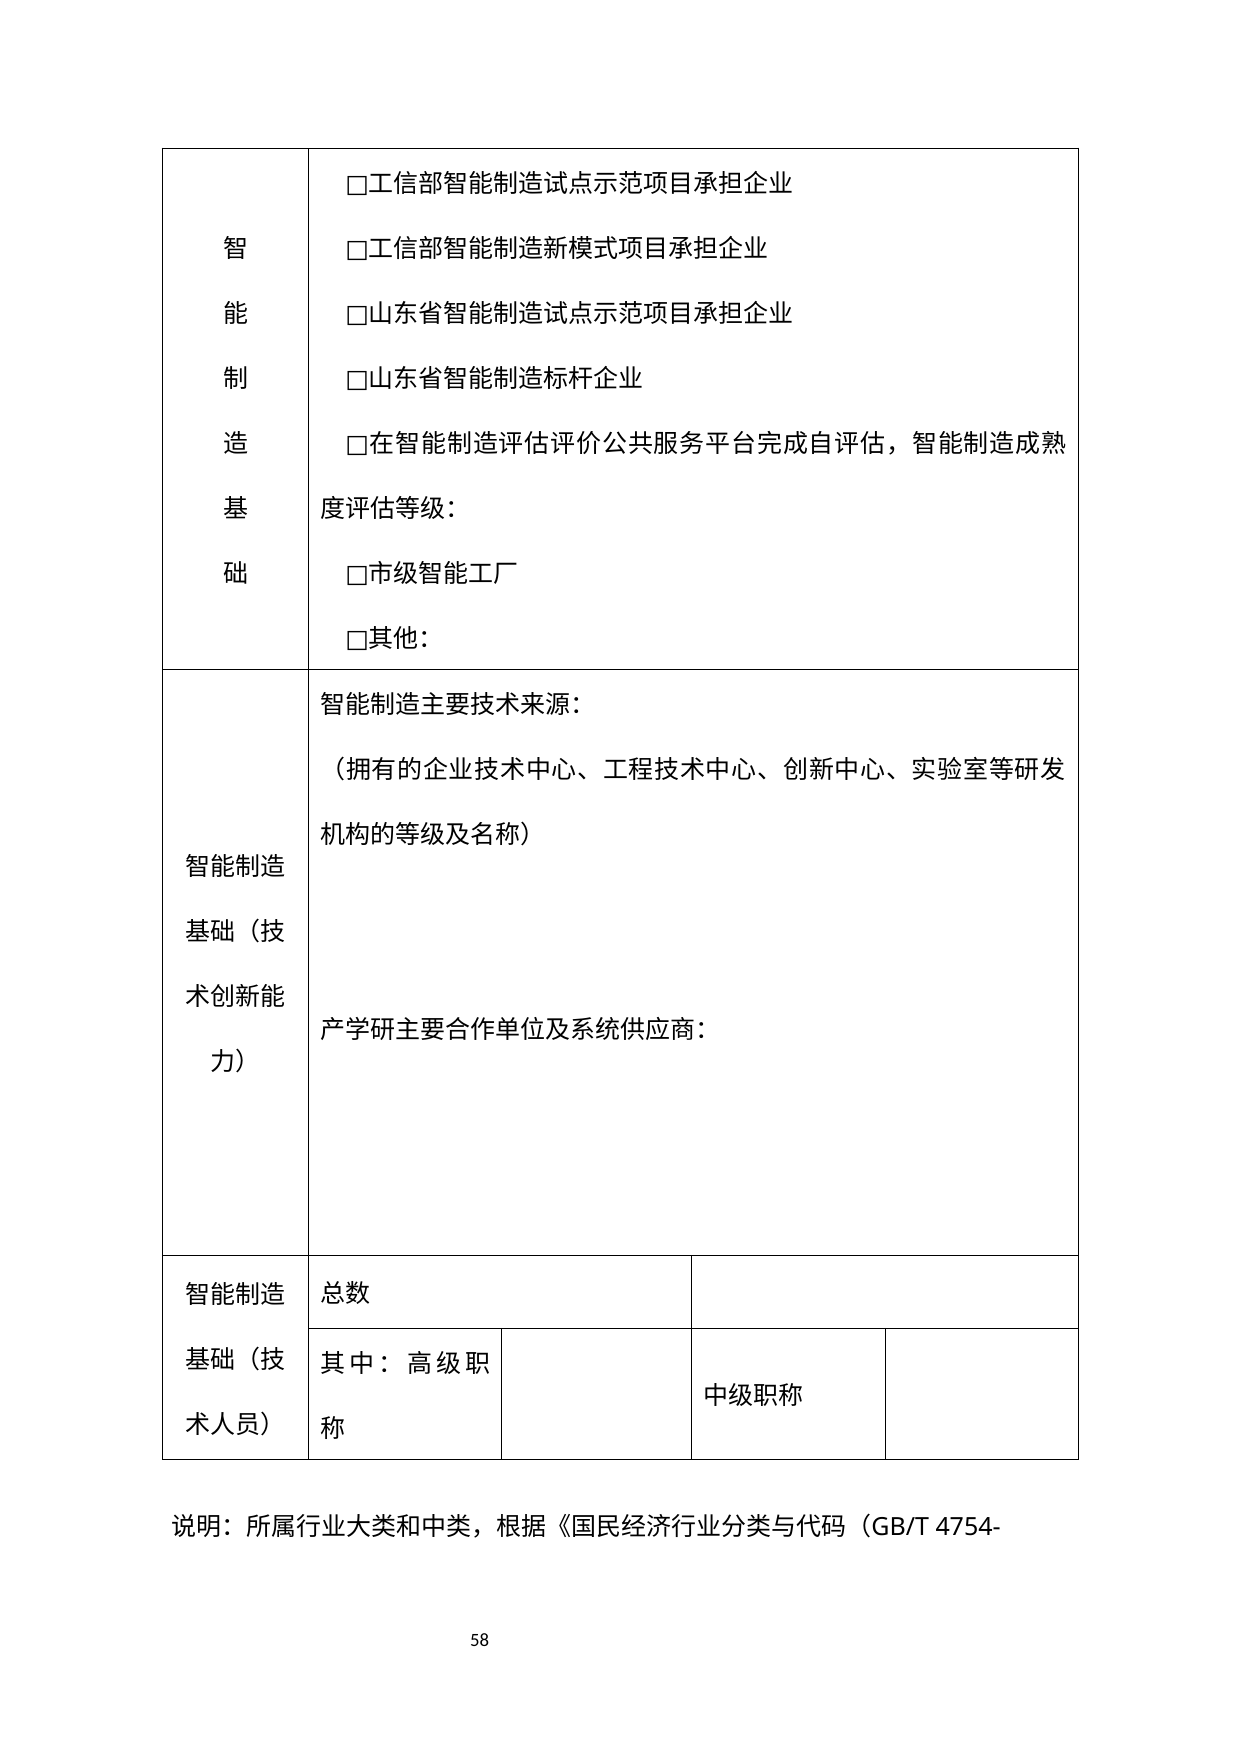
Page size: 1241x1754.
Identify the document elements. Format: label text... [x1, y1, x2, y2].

table_cell 智能制造基础（技术人员） [163, 1256, 308, 1459]
table_cell □工信部智能制造试点示范项目承担企业 □工信部智能制造新模式项目承担企业 □山东省智能制造试点示范项目承担企业 □山东省智能制造标杆企业 □在智能制造评估评价公共服务平台完成自评估，智能制造成熟度评估等级： □市级智能工厂 □其他： [309, 149, 1078, 669]
table_cell 智 能 制 造 基 础 [163, 149, 308, 669]
table_cell [886, 1329, 1078, 1459]
table_cell 总数 [309, 1256, 691, 1328]
table_cell 智能制造基础（技术创新能力） [163, 670, 308, 1255]
table_cell [502, 1329, 691, 1459]
table_cell 其中：高级职称 [309, 1329, 501, 1459]
table_cell 智能制造主要技术来源： （拥有的企业技术中心、工程技术中心、创新中心、实验室等研发机构的等级及名称） 产学研主要合作单位及系统供应商： [309, 670, 1078, 1255]
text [171, 1492, 1069, 1557]
table_cell [692, 1256, 1078, 1328]
table_cell 中级职称 [692, 1329, 885, 1459]
